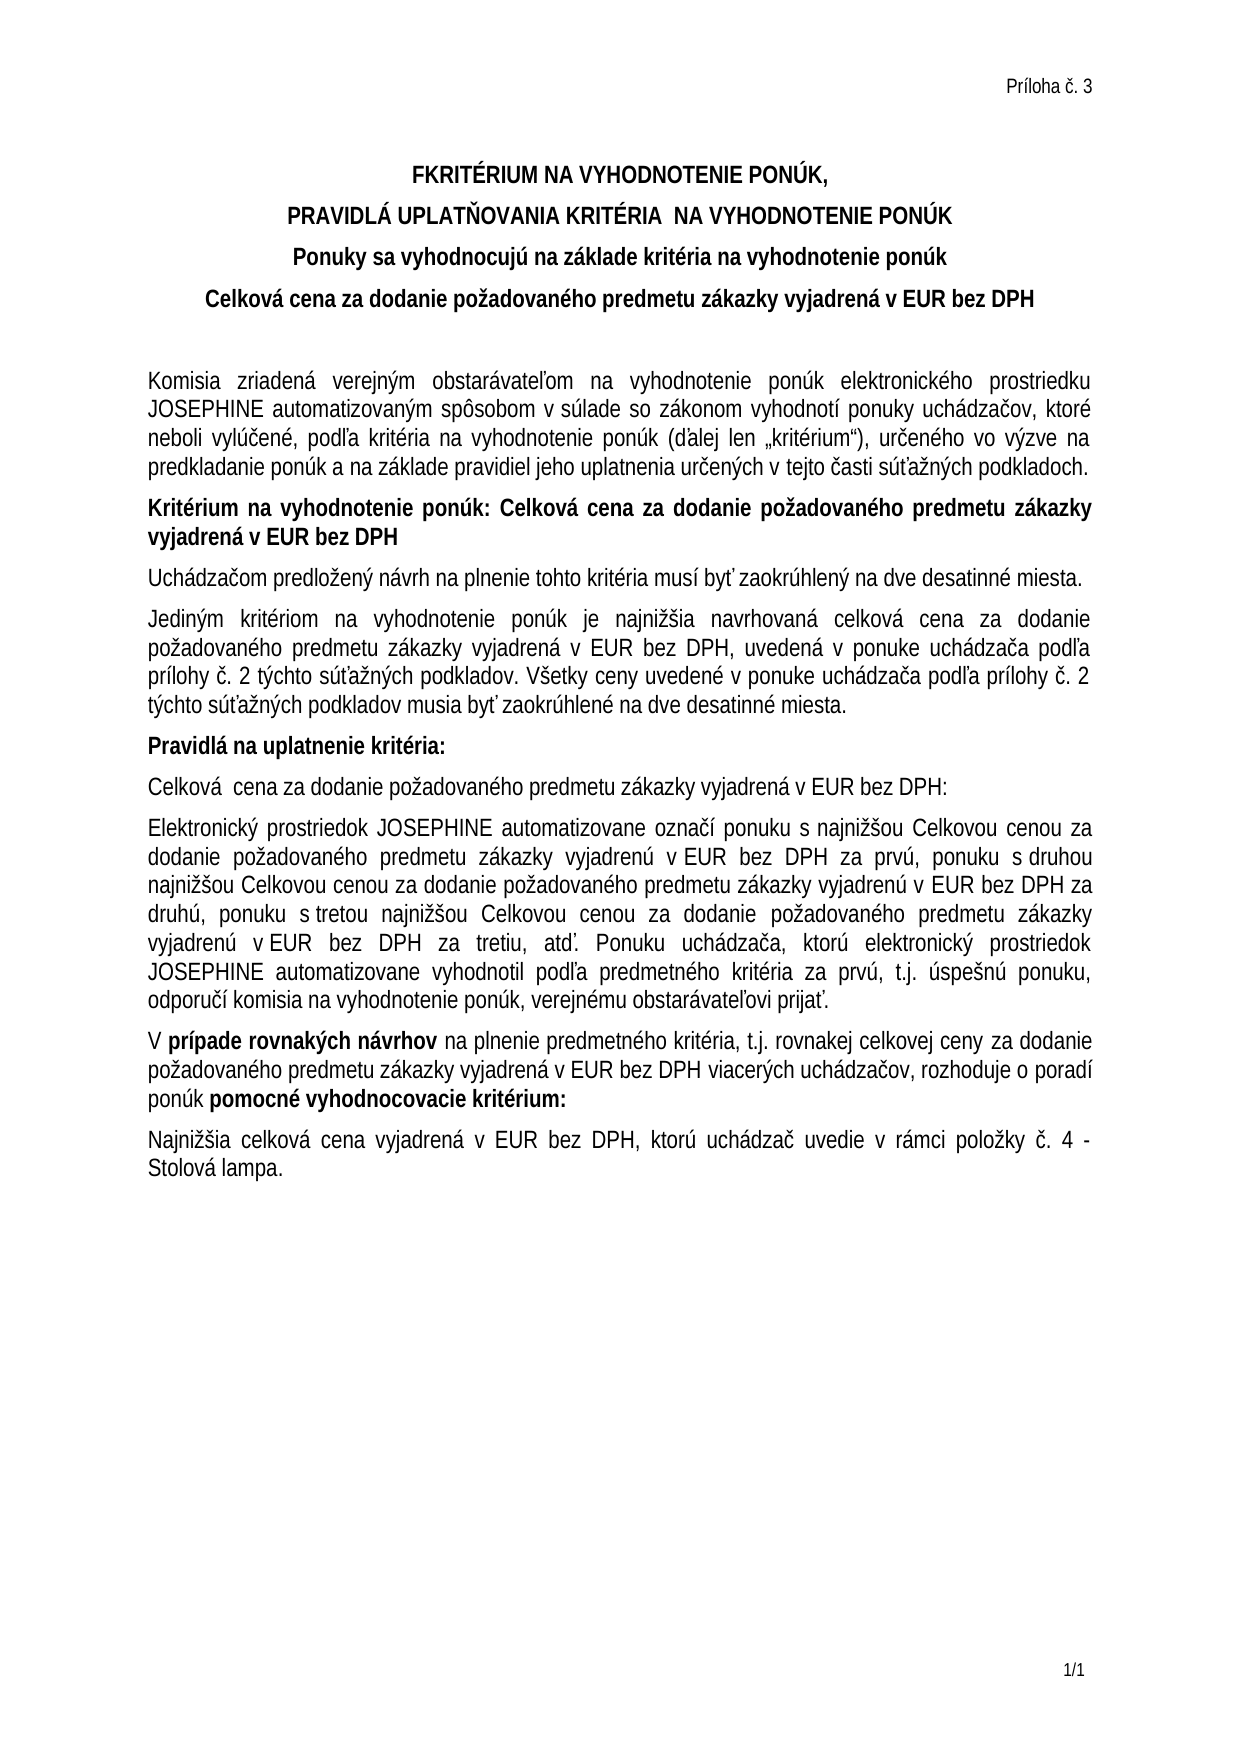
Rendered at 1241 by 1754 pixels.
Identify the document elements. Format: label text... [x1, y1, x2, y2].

text Komisia zriadená verejným obstarávateľom na vyhodnotenie ponúk elektronického prostriedku JOSEPHINE automatizovaným spôsobom v súlade so zákonom vyhodnotí ponuky uchádzačov, ktoré neboli vylúčené, podľa kritéria na vyhodnotenie ponúk (ďalej len „kritérium“), určeného vo výzve na predkladanie ponúk a na základe pravidiel jeho uplatnenia určených v tejto časti súťažných podkladoch. [148, 366, 1093, 480]
text Kritérium na vyhodnotenie ponúk: Celková cena za dodanie požadovaného predmetu zákazky vyjadrená v EUR bez DPH [148, 493, 1093, 550]
text Jediným kritériom na vyhodnotenie ponúk je najnižšia navrhovaná celková cena za dodanie požadovaného predmetu zákazky vyjadrená v EUR bez DPH, uvedená v ponuke uchádzača podľa prílohy č. 2 týchto súťažných podkladov. Všetky ceny uvedené v ponuke uchádzača podľa prílohy č. 2 týchto súťažných podkladov musia byť zaokrúhlené na dve desatinné miesta. [148, 604, 1093, 718]
text Celková cena za dodanie požadovaného predmetu zákazky vyjadrená v EUR bez DPH: [148, 772, 1093, 801]
text Ponuky sa vyhodnocujú na základe kritéria na vyhodnotenie ponúk [148, 242, 1093, 271]
text Elektronický prostriedok JOSEPHINE automatizovane označí ponuku s najnižšou Celkovou cenou za dodanie požadovaného predmetu zákazky vyjadrenú v EUR bez DPH za prvú, ponuku s druhou najnižšou Celkovou cenou za dodanie požadovaného predmetu zákazky vyjadrenú v EUR bez DPH za druhú, ponuku s tretou najnižšou Celkovou cenou za dodanie požadovaného predmetu zákazky vyjadrenú v EUR bez DPH za tretiu, atď. Ponuku uchádzača, ktorú elektronický prostriedok JOSEPHINE automatizovane vyhodnotil podľa predmetného kritéria za prvú, t.j. úspešnú ponuku, odporučí komisia na vyhodnotenie ponúk, verejnému obstarávateľovi prijať. [148, 813, 1093, 1014]
text FKRITÉRIUM NA VYHODNOTENIE PONÚK, [148, 160, 1093, 189]
text PRAVIDLÁ UPLATŇOVANIA KRITÉRIA NA VYHODNOTENIE PONÚK [148, 201, 1093, 230]
text Najnižšia celková cena vyjadrená v EUR bez DPH, ktorú uchádzač uvedie v rámci položky č. 4 - Stolová lampa. [148, 1125, 1093, 1182]
text Pravidlá na uplatnenie kritéria: [148, 731, 1093, 759]
text Celková cena za dodanie požadovaného predmetu zákazky vyjadrená v EUR bez DPH [148, 283, 1093, 312]
text V prípade rovnakých návrhov na plnenie predmetného kritéria, t.j. rovnakej celkovej ceny za dodanie požadovaného predmetu zákazky vyjadrená v EUR bez DPH viacerých uchádzačov, rozhoduje o poradí ponúk pomocné vyhodnocovacie kritérium: [148, 1026, 1093, 1112]
list Uchádzačom predložený návrh na plnenie tohto kritéria musí byť zaokrúhlený na dve desatinné miesta. [148, 563, 1093, 591]
